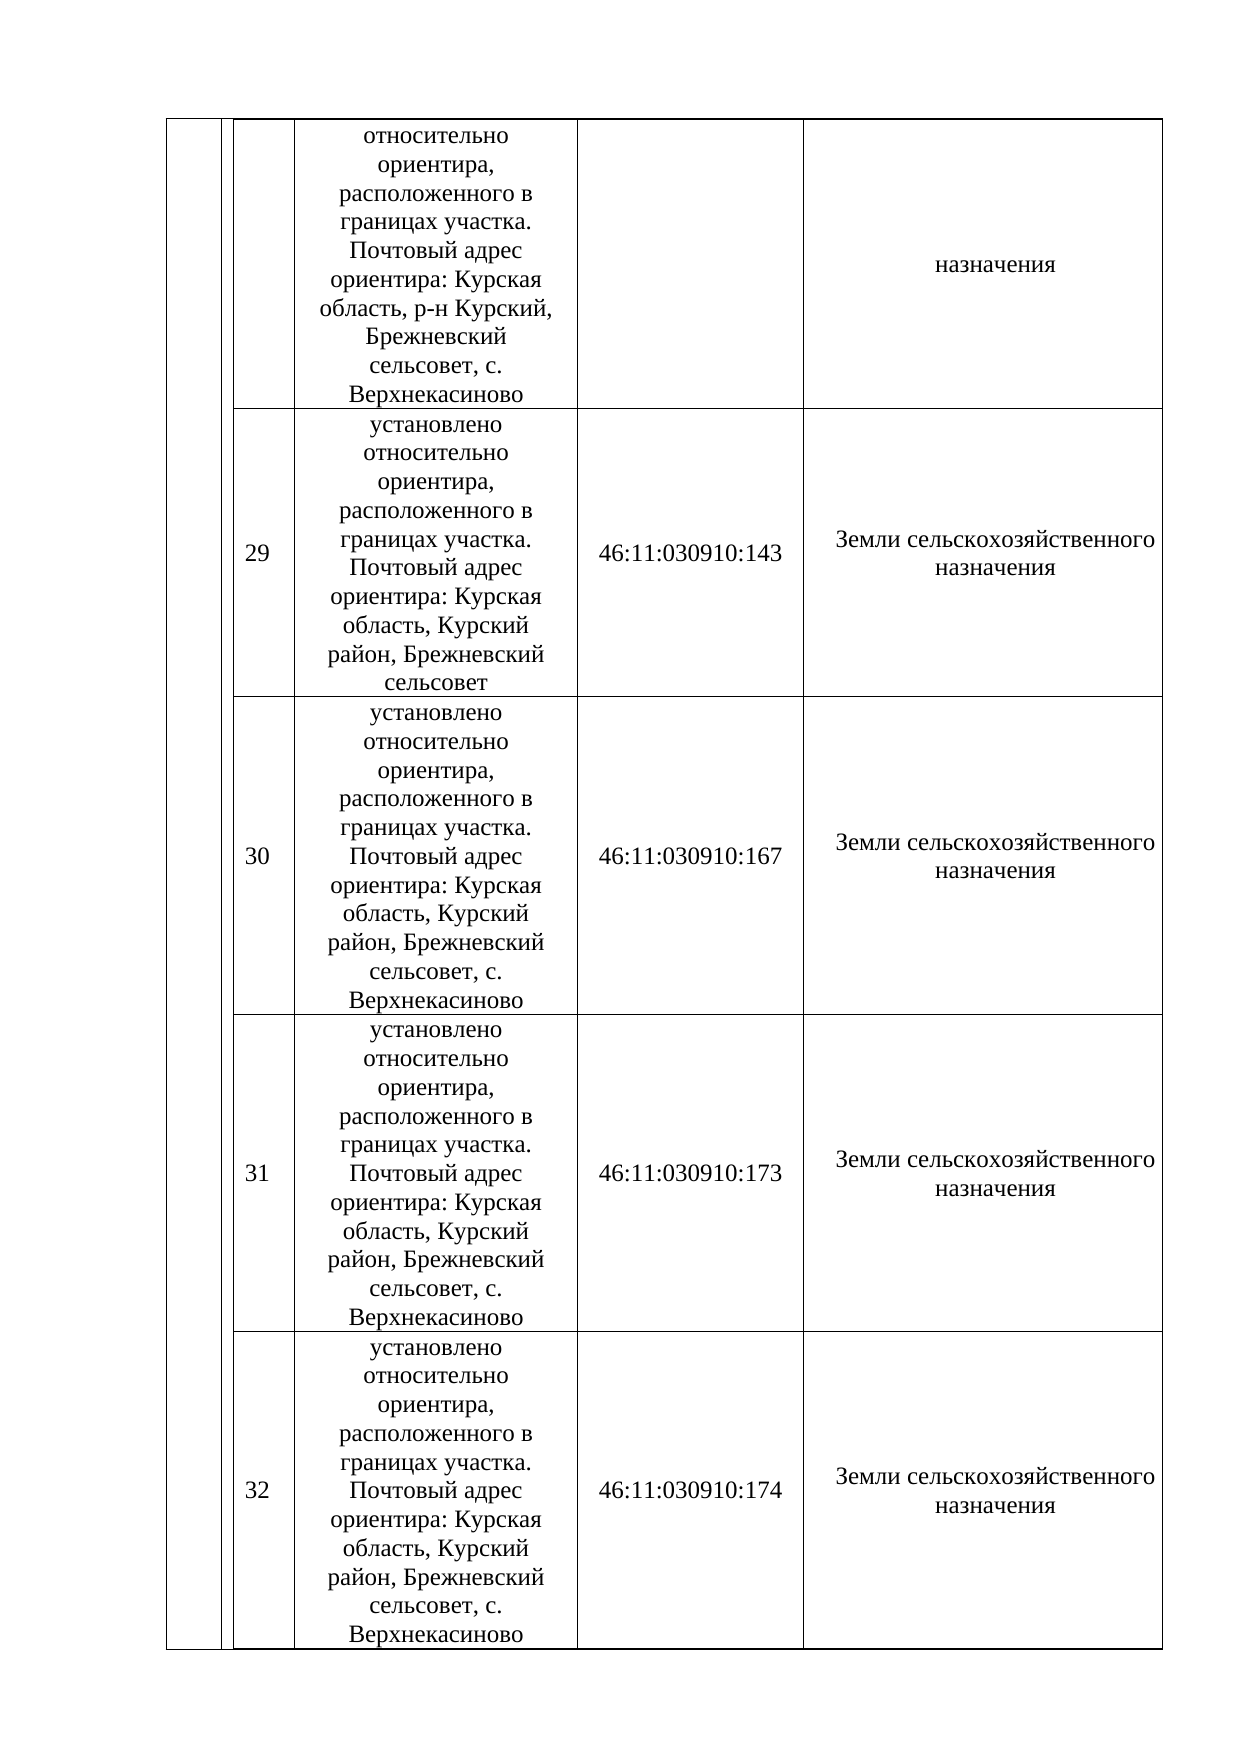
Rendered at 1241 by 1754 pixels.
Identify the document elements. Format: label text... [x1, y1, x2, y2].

table_cell [295, 409, 577, 696]
table_cell 3 [167, 119, 221, 1649]
table_cell [234, 697, 294, 1014]
table_cell [578, 1015, 803, 1331]
table_cell [295, 1332, 577, 1648]
table_cell [295, 120, 577, 408]
table_cell [804, 697, 1162, 1014]
table_cell [234, 1332, 294, 1648]
table_cell [578, 697, 803, 1014]
table_cell [234, 409, 294, 696]
table_cell [578, 120, 803, 408]
table_cell [578, 409, 803, 696]
table_cell [804, 1015, 1162, 1331]
table_cell [222, 119, 233, 1649]
table_cell [804, 120, 1162, 408]
table_cell [295, 1015, 577, 1331]
table_cell [234, 1015, 294, 1331]
table_cell [295, 697, 577, 1014]
table_cell [804, 409, 1162, 696]
table_cell [804, 1332, 1162, 1648]
table_cell [234, 120, 294, 408]
table_cell [578, 1332, 803, 1648]
